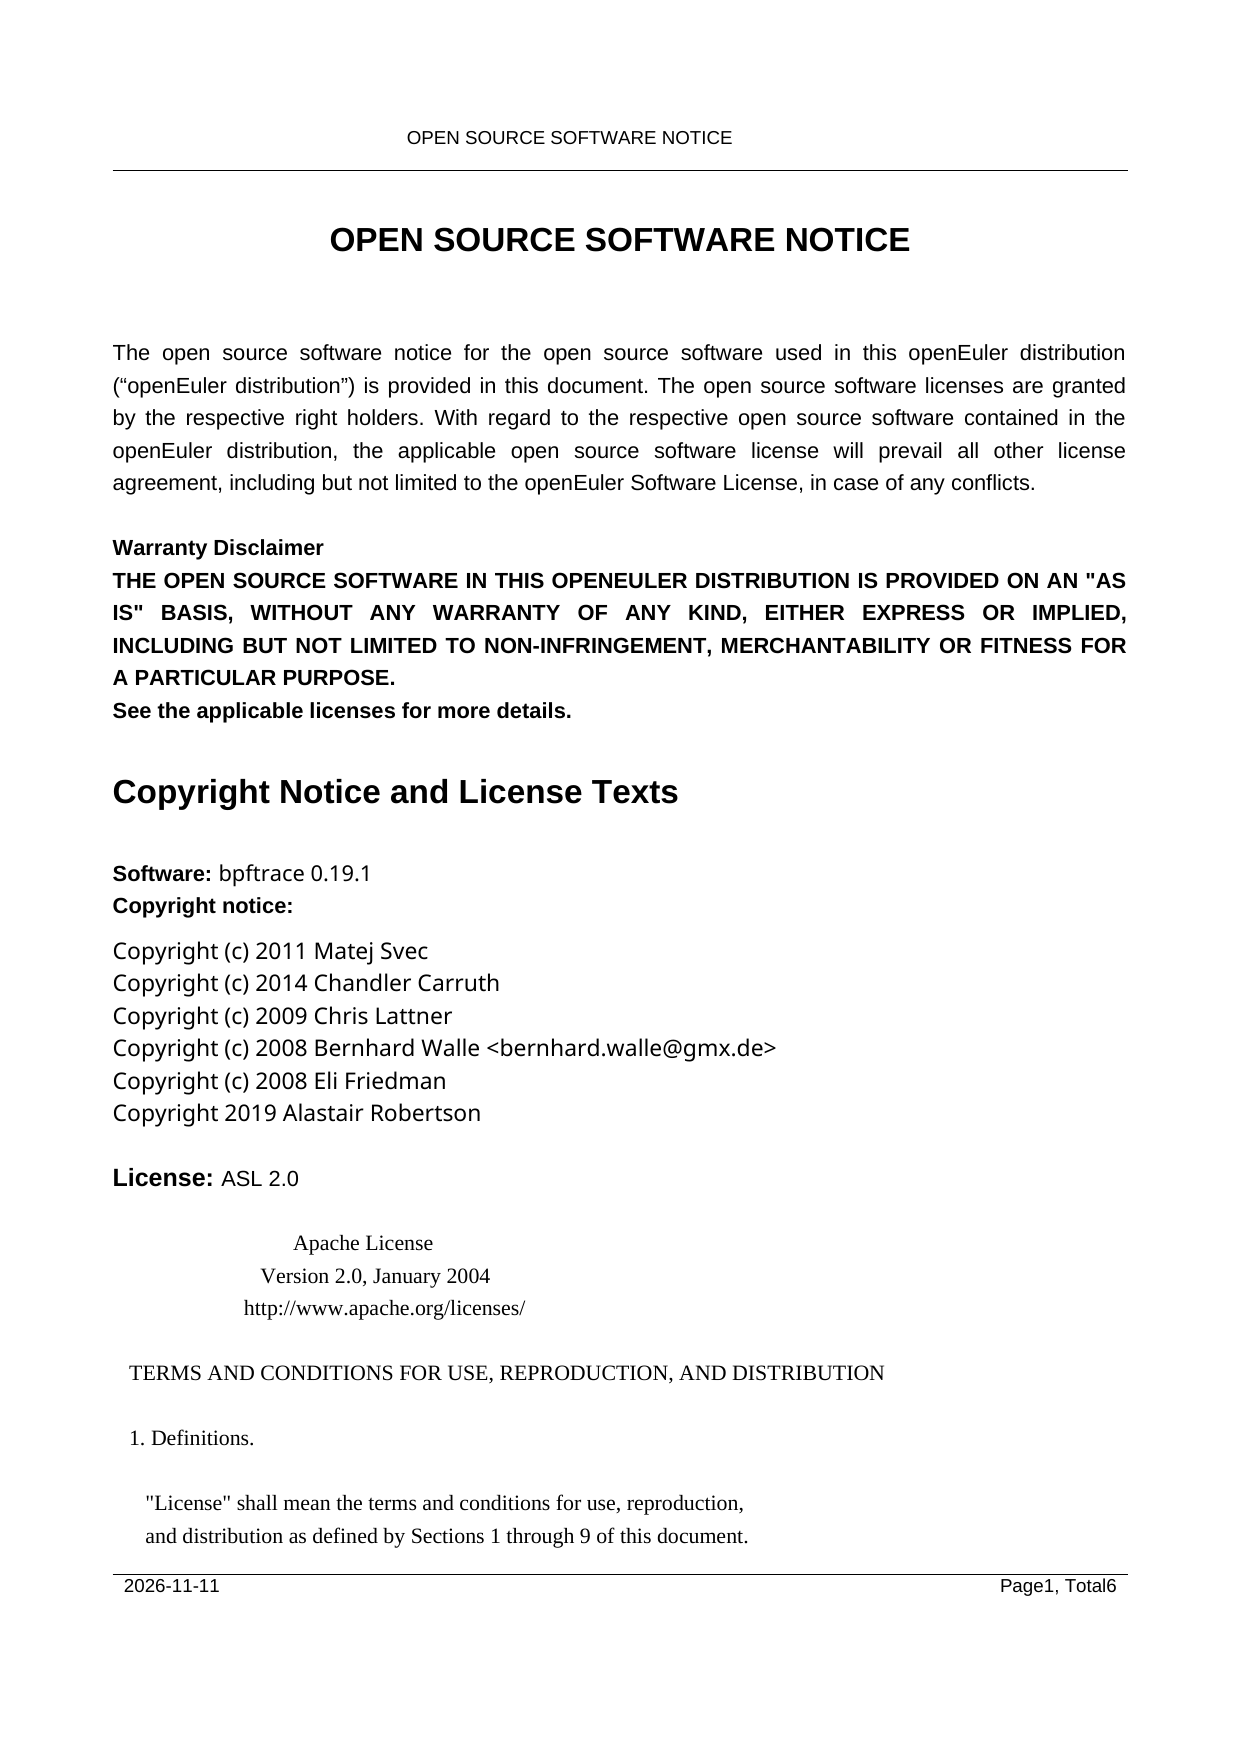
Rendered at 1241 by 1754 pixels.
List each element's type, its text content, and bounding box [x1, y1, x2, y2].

text Warranty Disclaimer [112, 531, 1128, 564]
text THE OPEN SOURCE SOFTWARE IN THIS OPENEULER DISTRIBUTION IS PROVIDED ON AN "AS IS" BASIS, WITHOUT ANY WARRANTY OF ANY KIND, EITHER EXPRESS OR IMPLIED, INCLUDING BUT NOT LIMITED TO NON-INFRINGEMENT, MERCHANTABILITY OR FITNESS FOR A PARTICULAR PURPOSE. See the applicable licenses for more details. [112, 564, 1128, 726]
text OPEN SOURCE SOFTWARE NOTICE [112, 206, 1128, 271]
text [112, 1194, 1128, 1551]
text Copyright (c) 2011 Matej Svec Copyright (c) 2014 Chandler Carruth Copyright (c) 2009 Chris Lattner Copyright (c) 2008 Bernhard Walle <bernhard.walle@gmx.de> Copyright (c) 2008 Eli Friedman Copyright 2019 Alastair Robertson [112, 934, 1128, 1161]
text License: ASL 2.0 [112, 1161, 1128, 1194]
text The open source software notice for the open source software used in this openEuler distribution (“openEuler distribution”) is provided in this document. The open source software licenses are granted by the respective right holders. With regard to the respective open source software contained in the openEuler distribution, the applicable open source software license will prevail all other license agreement, including but not limited to the openEuler Software License, in case of any conflicts. [112, 336, 1128, 499]
text Copyright Notice and License Texts [112, 759, 1128, 824]
text Copyright notice: [112, 889, 1128, 921]
title Software: bpftrace 0.19.1 [112, 856, 1128, 889]
